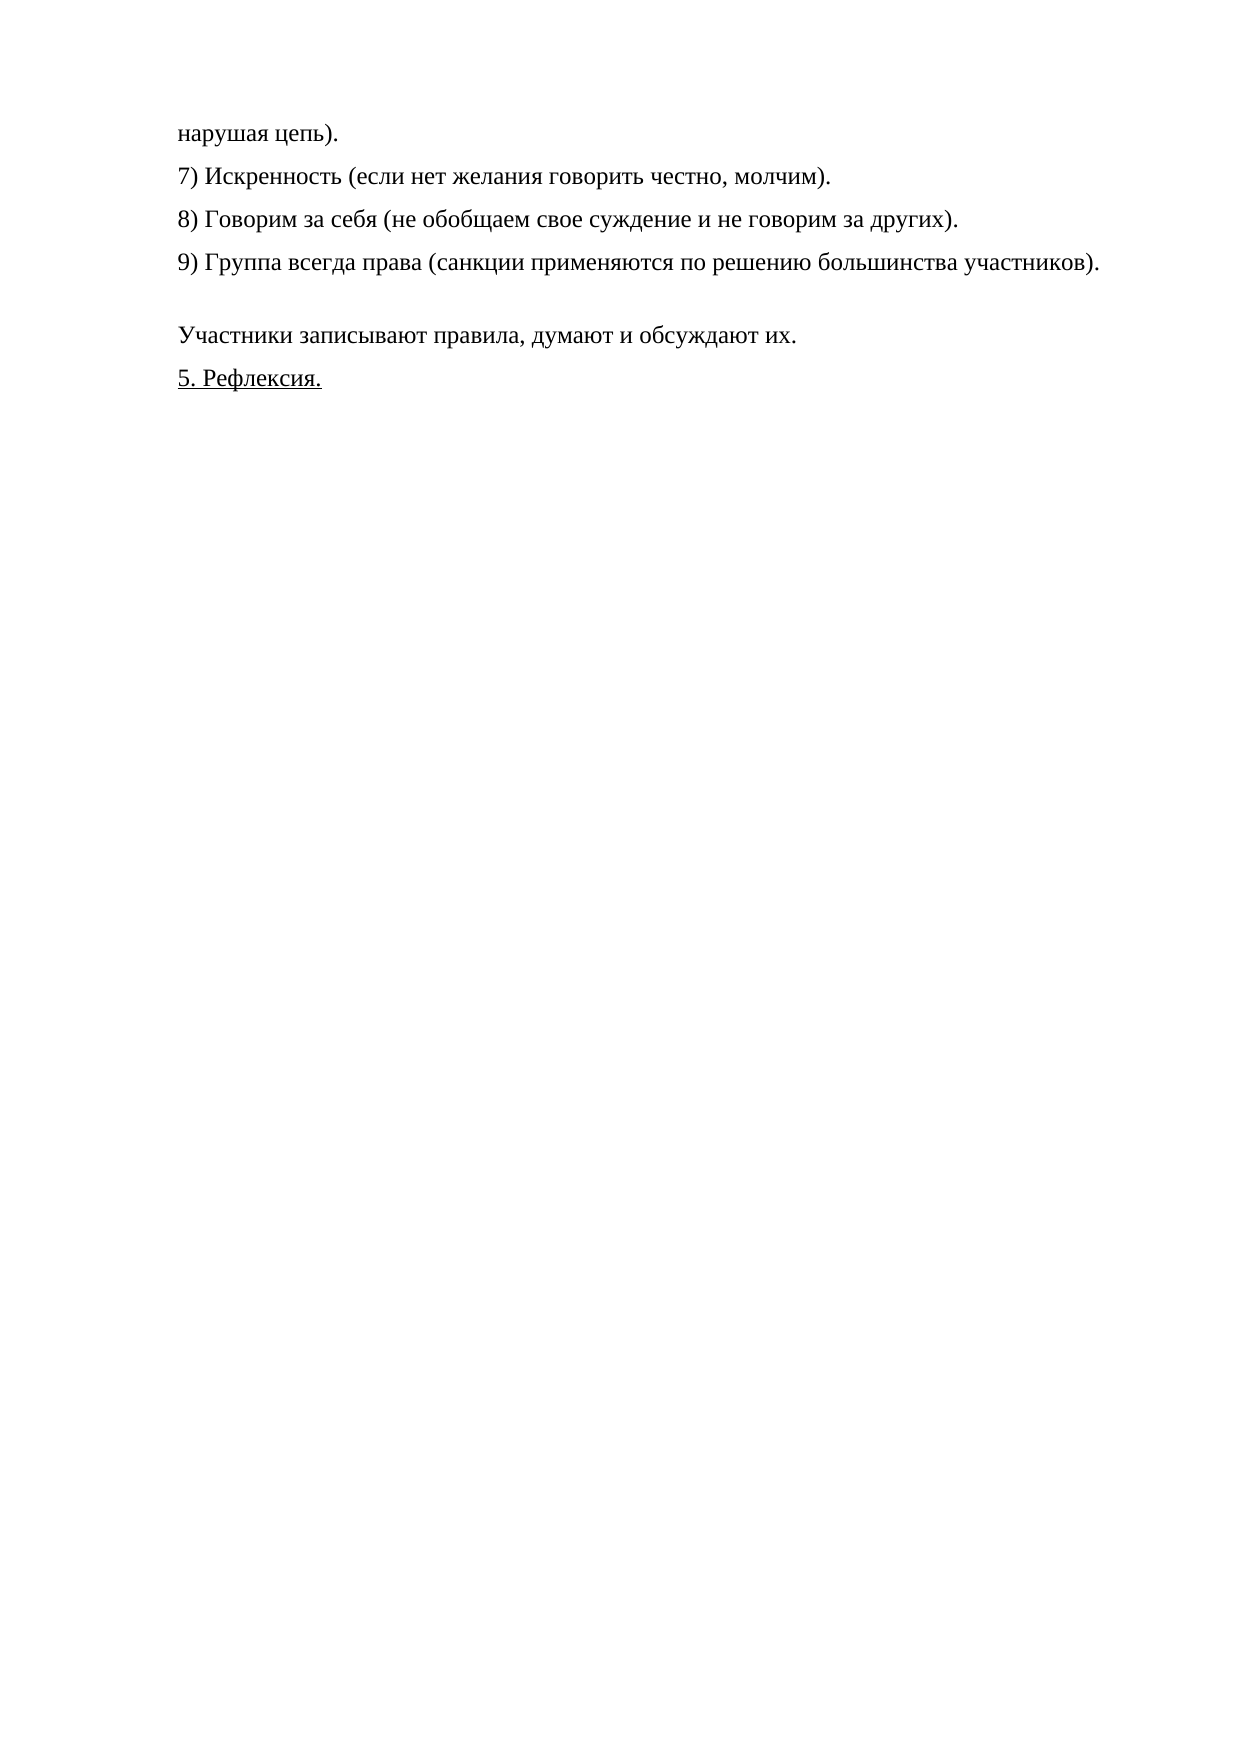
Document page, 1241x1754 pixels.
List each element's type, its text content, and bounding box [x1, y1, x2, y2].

text Участники записывают правила, думают и обсуждают их. 5. Рефлексия. [177, 320, 1152, 392]
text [177, 118, 1152, 276]
